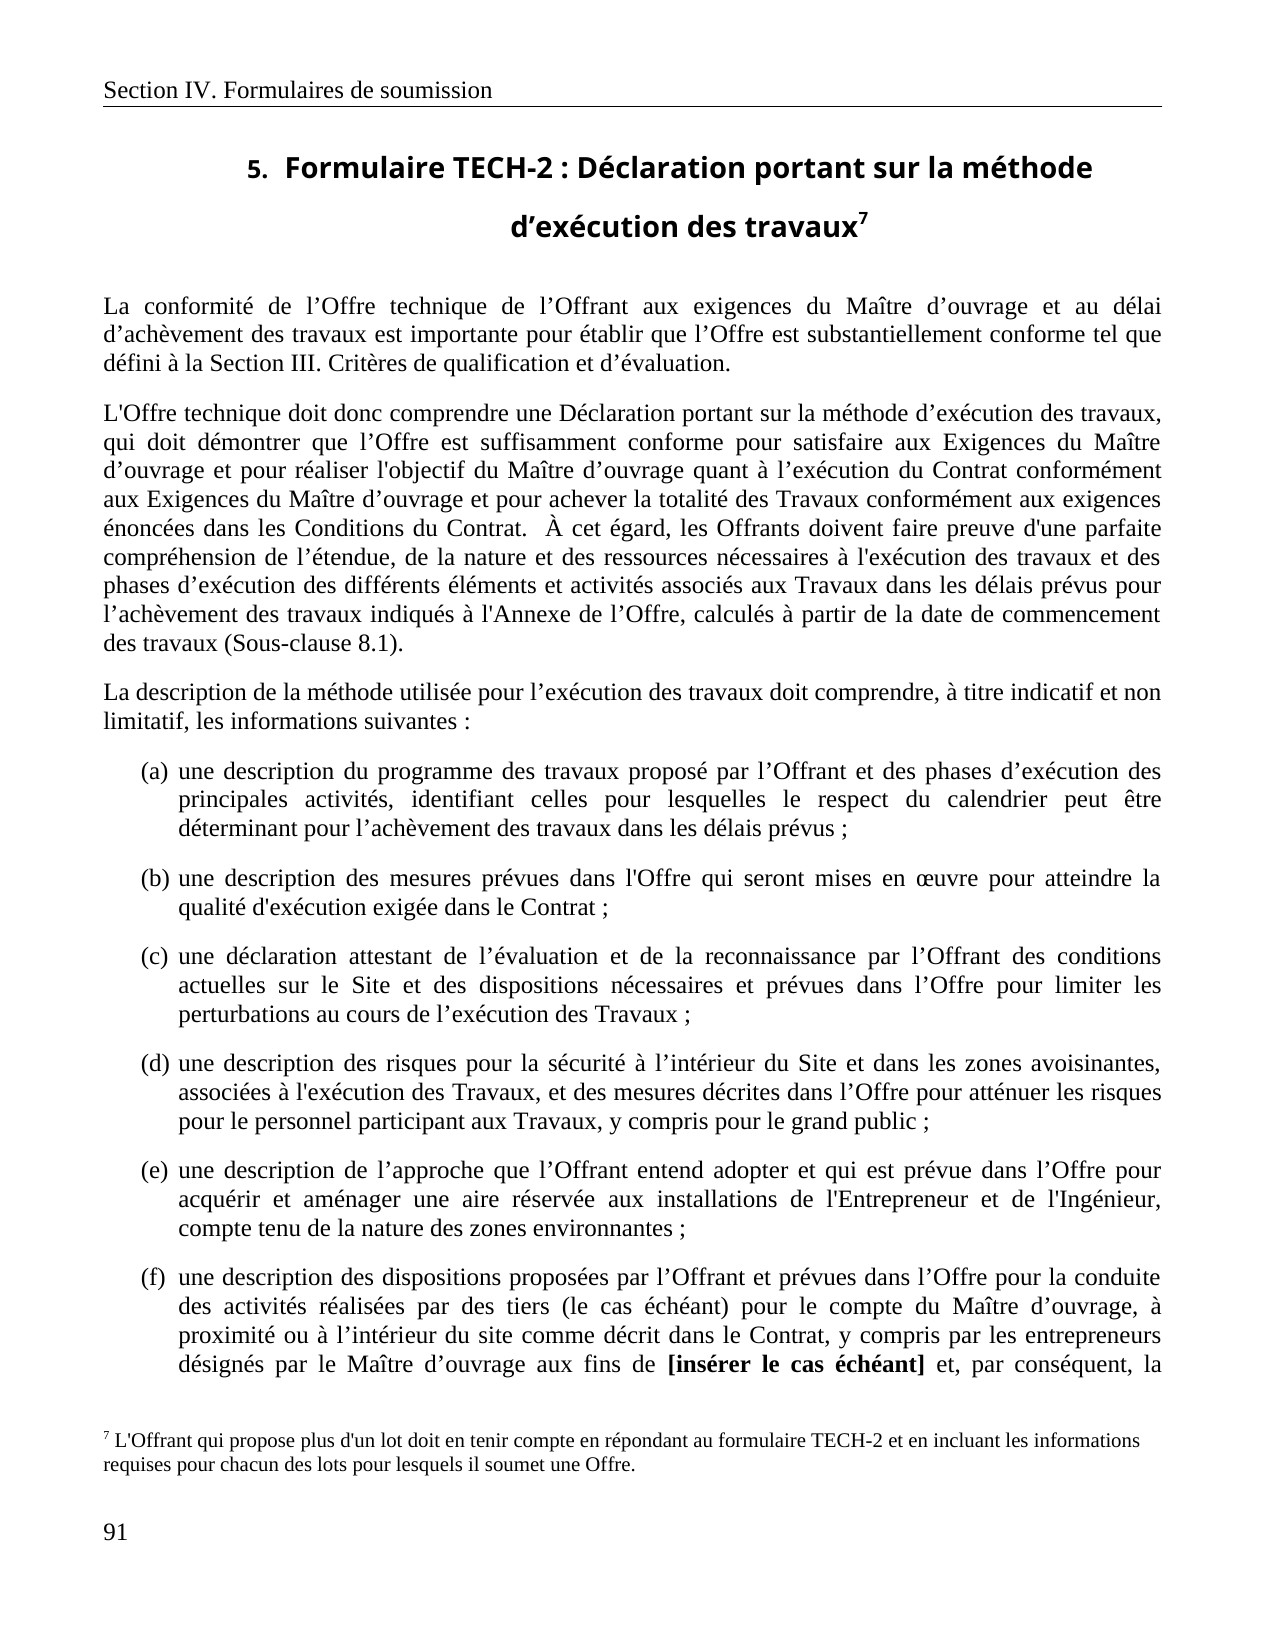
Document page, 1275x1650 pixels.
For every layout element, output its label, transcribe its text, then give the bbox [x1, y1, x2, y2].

list une description de l’approche que l’Offrant entend adopter et qui est prévue dans l’Offre pour acquérir et aménager une aire réservée aux installations de l'Entrepreneur et de l'Ingénieur, compte tenu de la nature des zones environnantes ; [141, 1155, 1162, 1242]
list une déclaration attestant de l’évaluation et de la reconnaissance par l’Offrant des conditions actuelles sur le Site et des dispositions nécessaires et prévues dans l’Offre pour limiter les perturbations au cours de l’exécution des Travaux ; [141, 941, 1162, 1027]
list une description des risques pour la sécurité à l’intérieur du Site et dans les zones avoisinantes, associées à l'exécution des Travaux, et des mesures décrites dans l’Offre pour atténuer les risques pour le personnel participant aux Travaux, y compris pour le grand public ; [141, 1048, 1162, 1134]
subtitle Formulaire TECH-2 : Déclaration portant sur la méthode d’exécution des travaux [178, 147, 1162, 246]
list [141, 1262, 1162, 1377]
text La conformité de l’Offre technique de l’Offrant aux exigences du Maître d’ouvrage et au délai d’achèvement des travaux est importante pour établir que l’Offre est substantiellement conforme tel que défini à la Section III. Critères de qualification et d’évaluation. [103, 291, 1162, 377]
list une description du programme des travaux proposé par l’Offrant et des phases d’exécution des principales activités, identifiant celles pour lesquelles le respect du calendrier peut être déterminant pour l’achèvement des travaux dans les délais prévus ; [141, 756, 1162, 842]
list une description des mesures prévues dans l'Offre qui seront mises en œuvre pour atteindre la qualité d'exécution exigée dans le Contrat ; [141, 863, 1162, 920]
text La description de la méthode utilisée pour l’exécution des travaux doit comprendre, à titre indicatif et non limitatif, les informations suivantes : [103, 677, 1162, 735]
text L'Offre technique doit donc comprendre une Déclaration portant sur la méthode d’exécution des travaux, qui doit démontrer que l’Offre est suffisamment conforme pour satisfaire aux Exigences du Maître d’ouvrage et pour réaliser l'objectif du Maître d’ouvrage quant à l’exécution du Contrat conformément aux Exigences du Maître d’ouvrage et pour achever la totalité des Travaux conformément aux exigences énoncées dans les Conditions du Contrat. À cet égard, les Offrants doivent faire preuve d'une parfaite compréhension de l’étendue, de la nature et des ressources nécessaires à l'exécution des travaux et des phases d’exécution des différents éléments et activités associés aux Travaux dans les délais prévus pour l’achèvement des travaux indiqués à l'Annexe de l’Offre, calculés à partir de la date de commencement des travaux (Sous-clause 8.1). [103, 398, 1162, 657]
